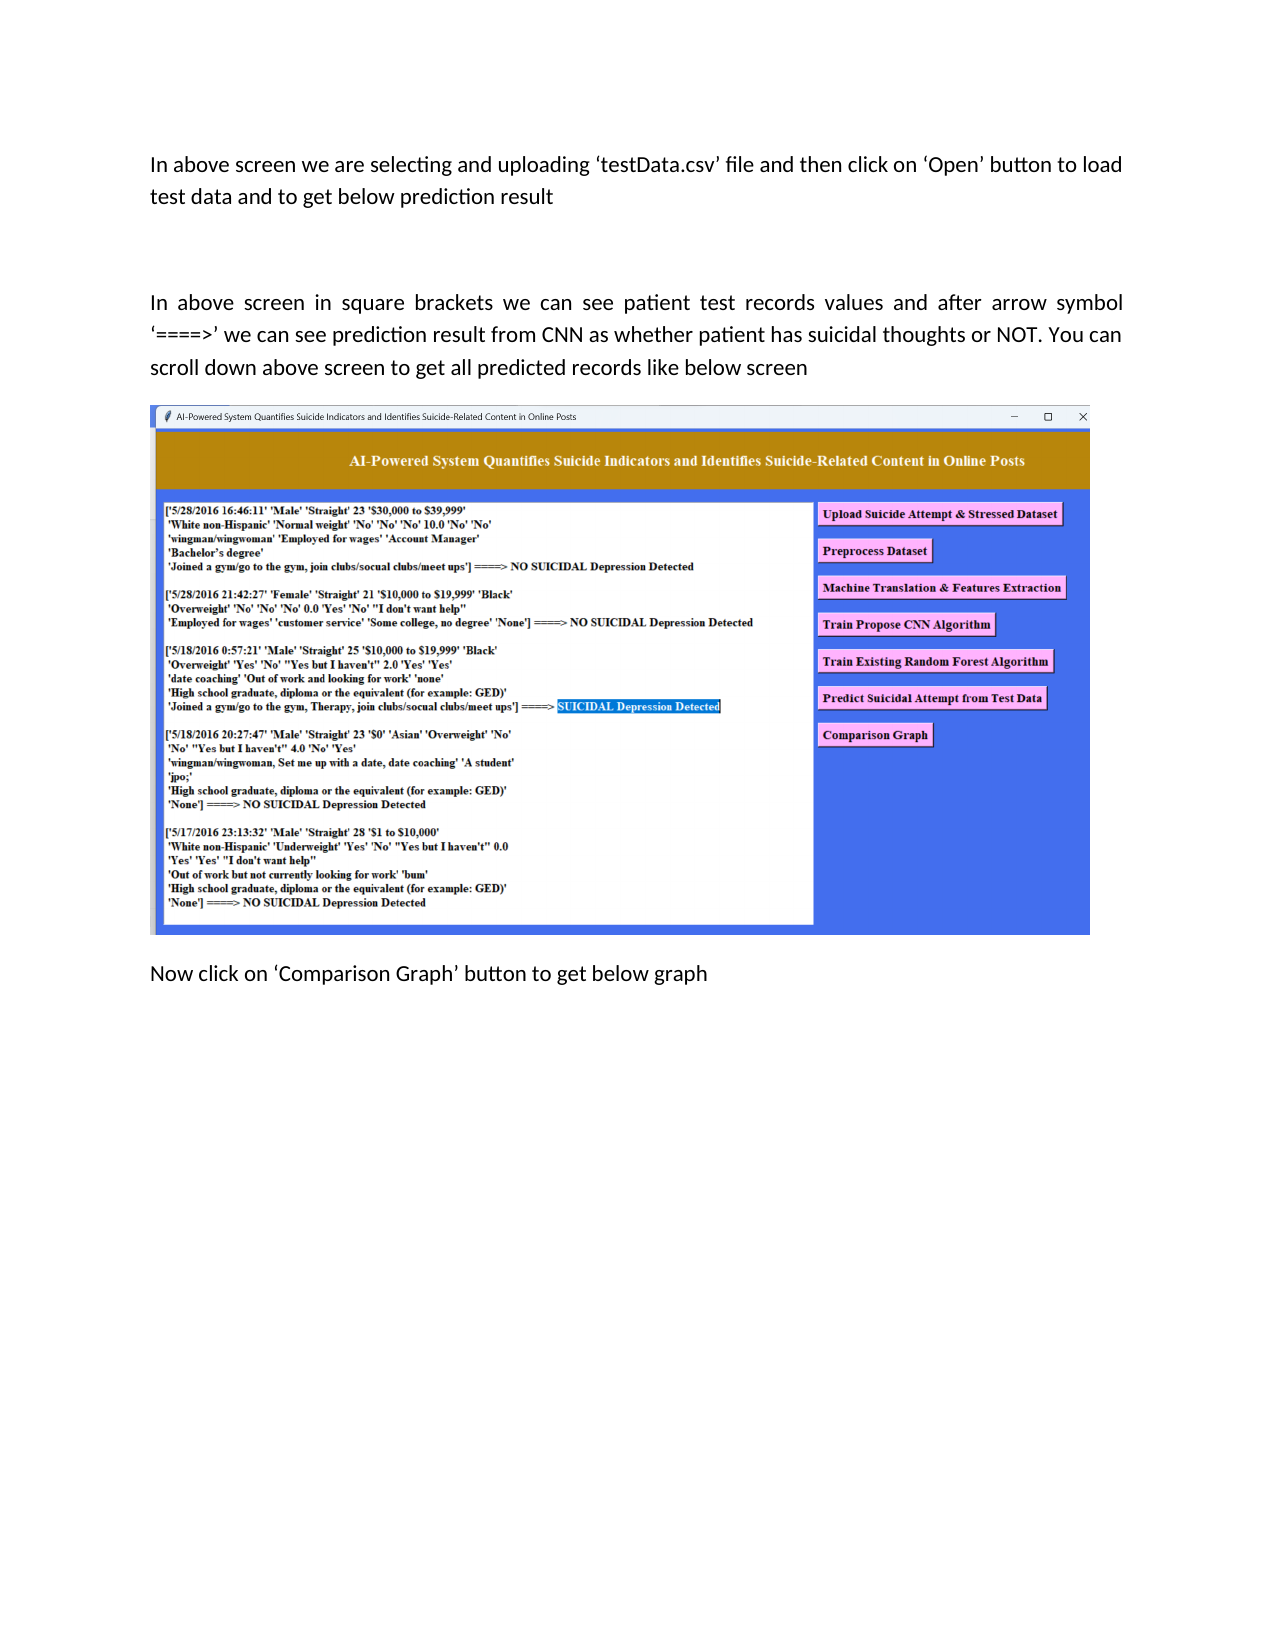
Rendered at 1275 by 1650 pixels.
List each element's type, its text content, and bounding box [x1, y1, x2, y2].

text In above screen in square brackets we can see patient test records values and after arrow symbol ‘====>’ we can see prediction result from CNN as whether patient has suicidal thoughts or NOT. You can scroll down above screen to get all predicted records like below screen [150, 288, 1125, 381]
text Now click on ‘Comparison Graph’ button to get below graph [150, 959, 1125, 987]
picture [150, 405, 1090, 935]
text In above screen we are selecting and uploading ‘testData.csv’ file and then click on ‘Open’ button to load test data and to get below prediction result [150, 150, 1125, 210]
